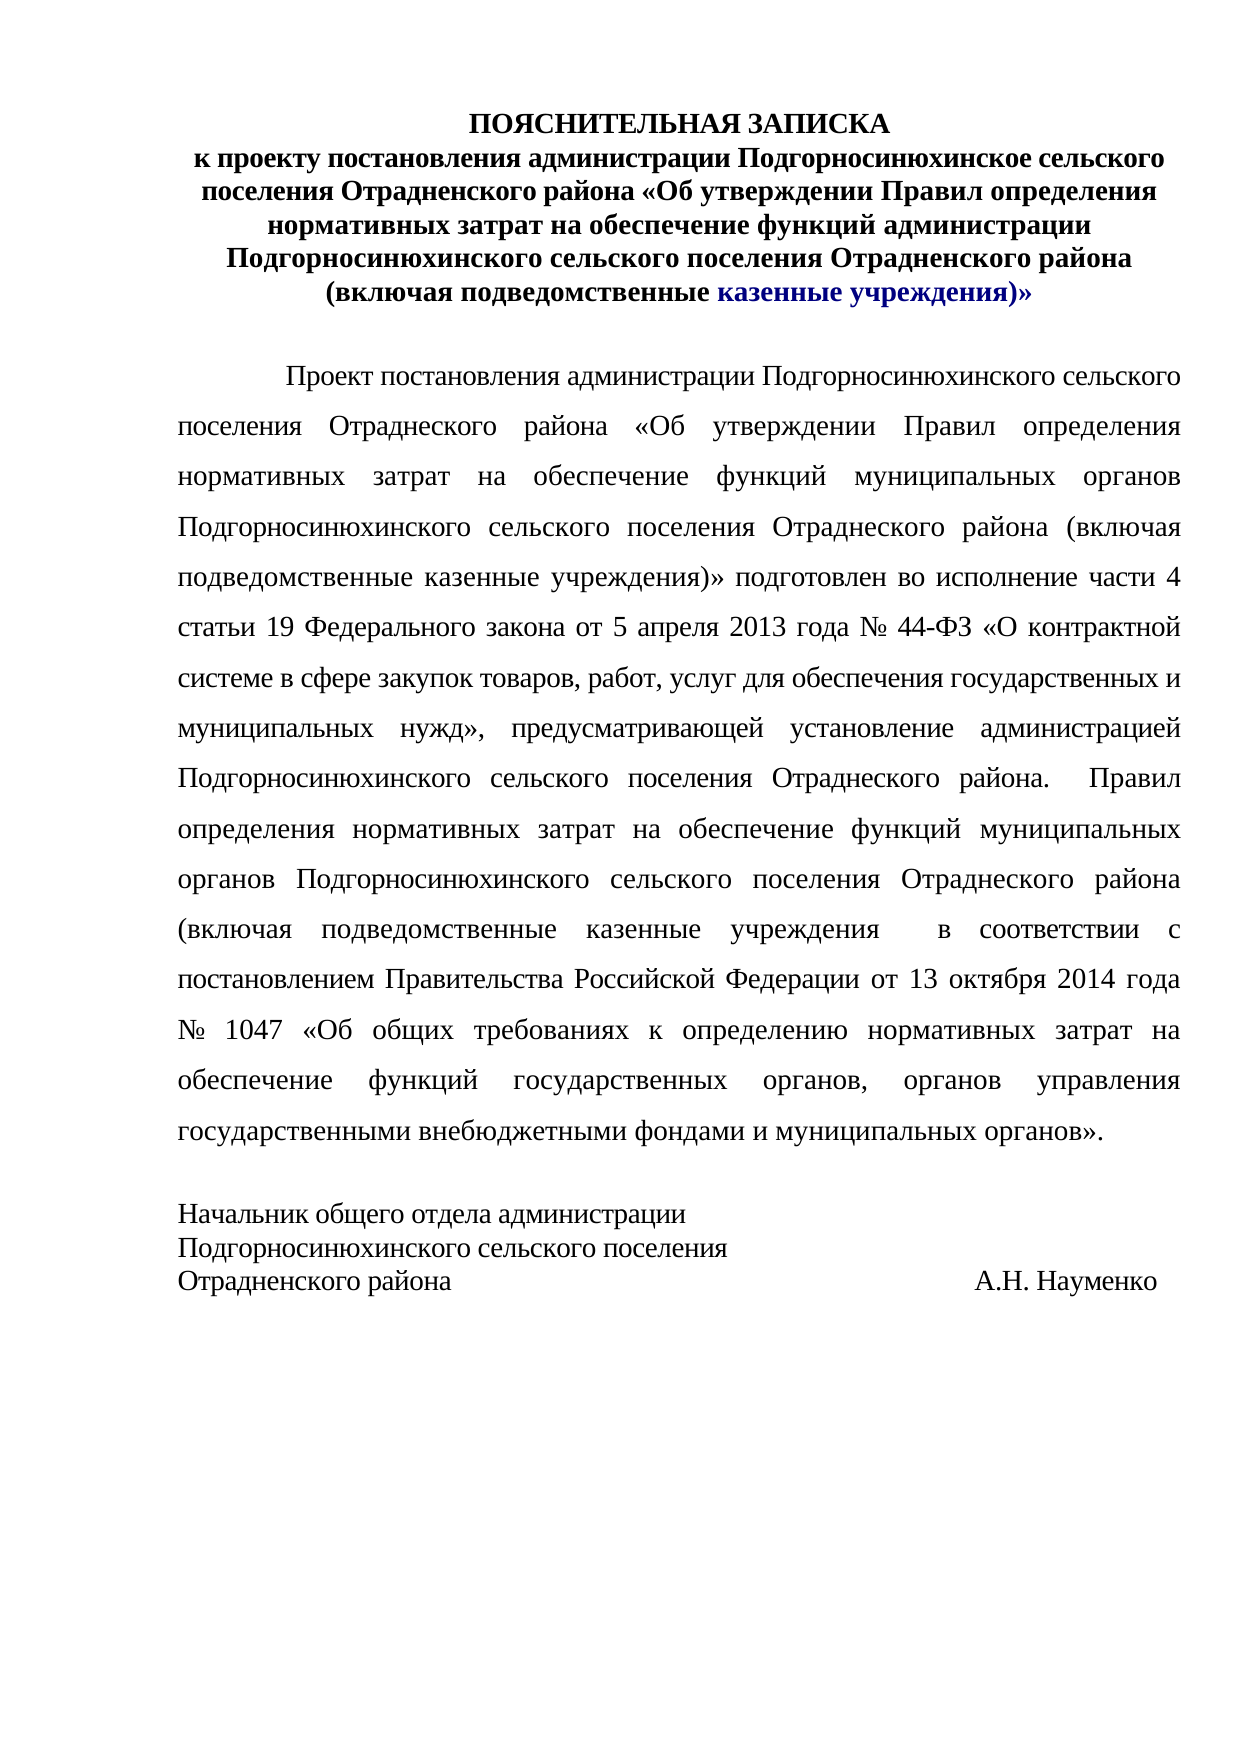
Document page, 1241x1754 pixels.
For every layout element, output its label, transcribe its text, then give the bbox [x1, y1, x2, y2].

subtitle к проекту постановления администрации Подгорносинюхинское сельского поселения Отрадненского района «Об утверждении Правил определения нормативных затрат на обеспечение функций администрации Подгорносинюхинского сельского поселения Отрадненского района (включая подведомственные казенные учреждения)» [177, 140, 1181, 308]
text Подгорносинюхинского сельского поселения [177, 1230, 1181, 1263]
text Начальник общего отдела администрации [177, 1196, 1181, 1230]
title ПОЯСНИТЕЛЬНАЯ ЗАПИСКА [177, 106, 1182, 140]
subtitle Проект постановления администрации Подгорносинюхинского сельского поселения Отраднеского района «Об утверждении Правил определения нормативных затрат на обеспечение функций муниципальных органов Подгорносинюхинского сельского поселения Отраднеского района (включая подведомственные казенные учреждения)» подготовлен во исполнение части 4 статьи 19 Федерального закона от 5 апреля 2013 года № 44-ФЗ «О контрактной системе в сфере закупок товаров, работ, услуг для обеспечения государственных и муниципальных нужд», предусматривающей установление администрацией Подгорносинюхинского сельского поселения Отраднеского района. Правил определения нормативных затрат на обеспечение функций муниципальных органов Подгорносинюхинского сельского поселения Отраднеского района (включая подведомственные казенные учреждения в соответствии с постановлением Правительства Российской Федерации от 13 октября 2014 года № 1047 «Об общих требованиях к определению нормативных затрат на обеспечение функций государственных органов, органов управления государственными внебюджетными фондами и муниципальных органов». [177, 358, 1181, 1146]
text Отрадненского района А.Н. Науменко [177, 1263, 1181, 1297]
